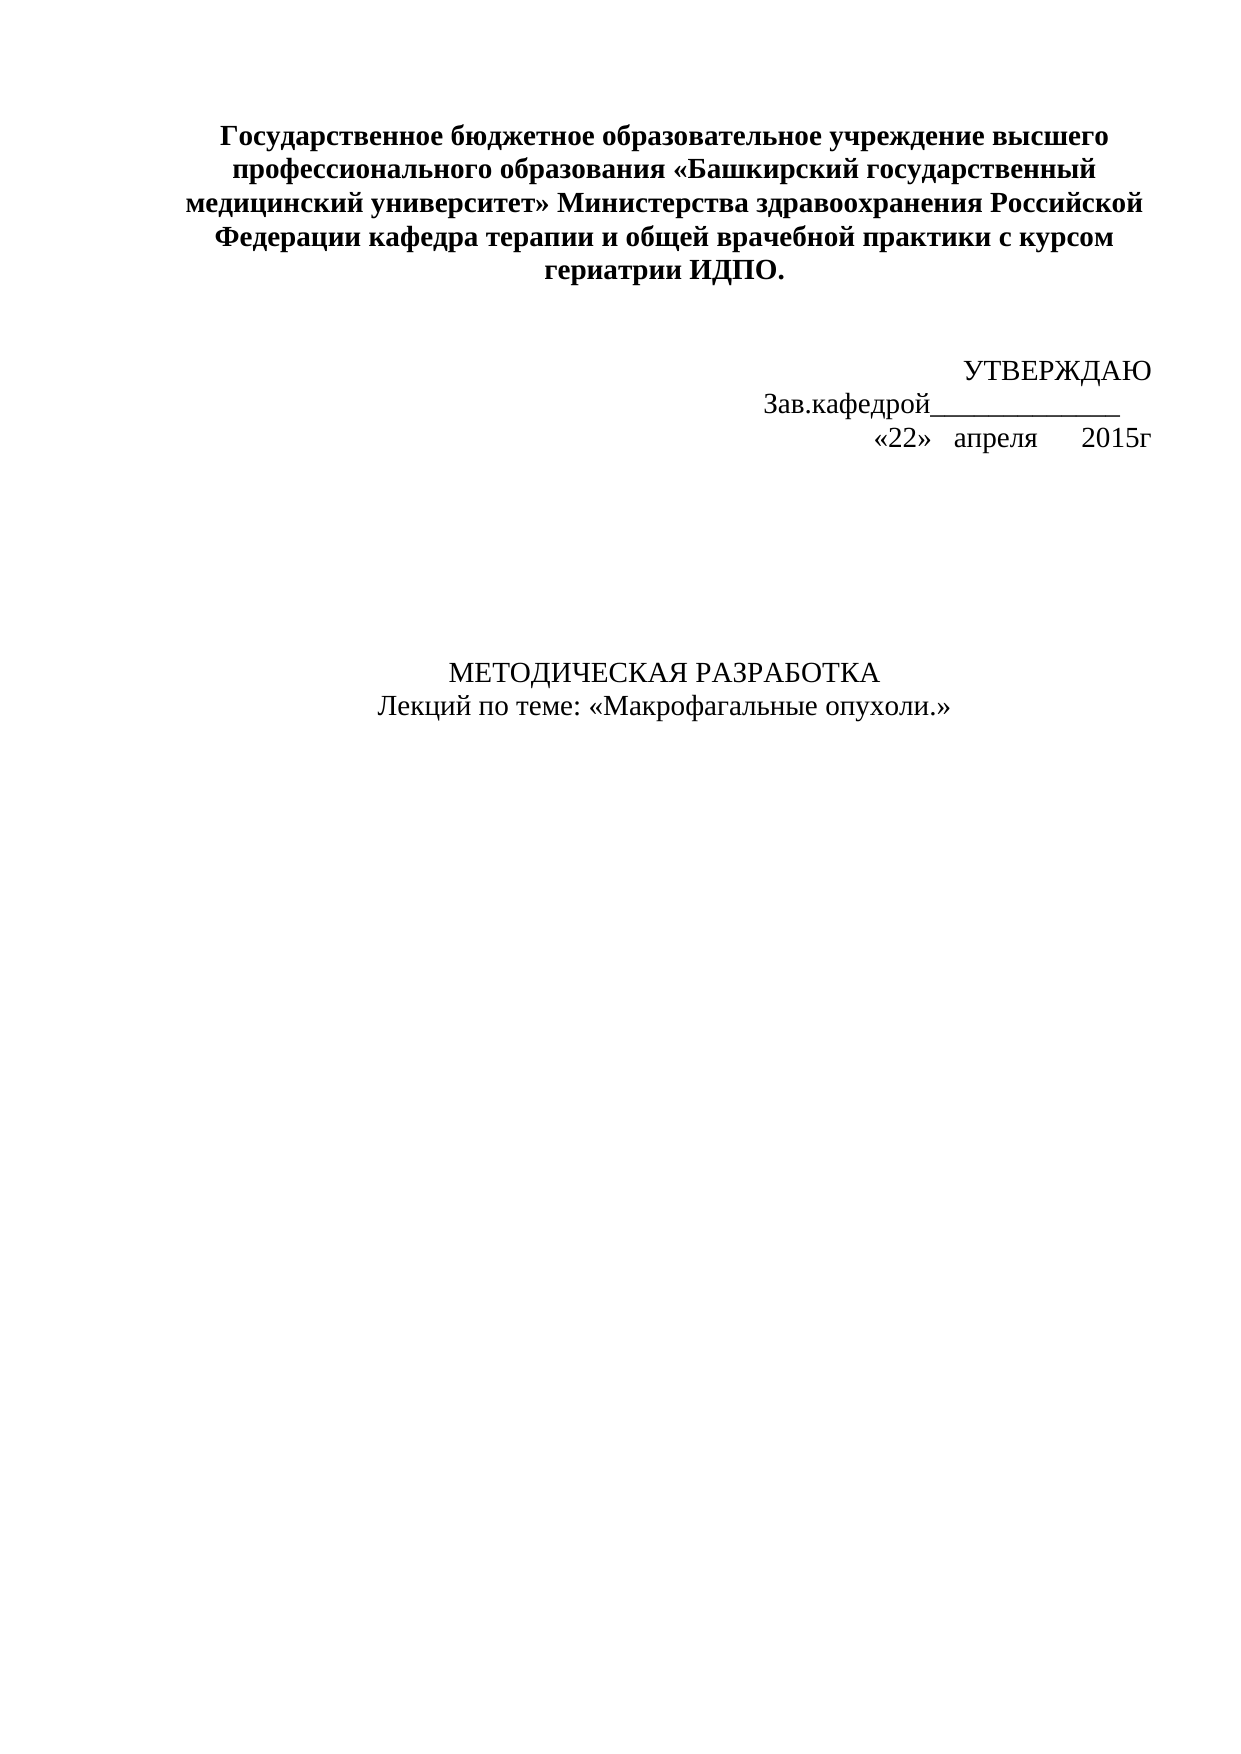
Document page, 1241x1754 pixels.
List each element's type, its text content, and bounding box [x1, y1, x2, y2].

text Лекций по теме: «Макрофагальные опухоли.» [177, 688, 1152, 722]
text «22» апреля 2015г [177, 420, 1152, 453]
text МЕТОДИЧЕСКАЯ РАЗРАБОТКА [177, 655, 1152, 688]
text Зав.кафедрой_____________ [177, 386, 1152, 420]
text Государственное бюджетное образовательное учреждение высшего профессионального образования «Башкирский государственный медицинский университет» Министерства здравоохранения Российской Федерации кафедра терапии и общей врачебной практики с курсом гериатрии ИДПО. [177, 118, 1152, 286]
text УТВЕРЖДАЮ [177, 353, 1152, 386]
